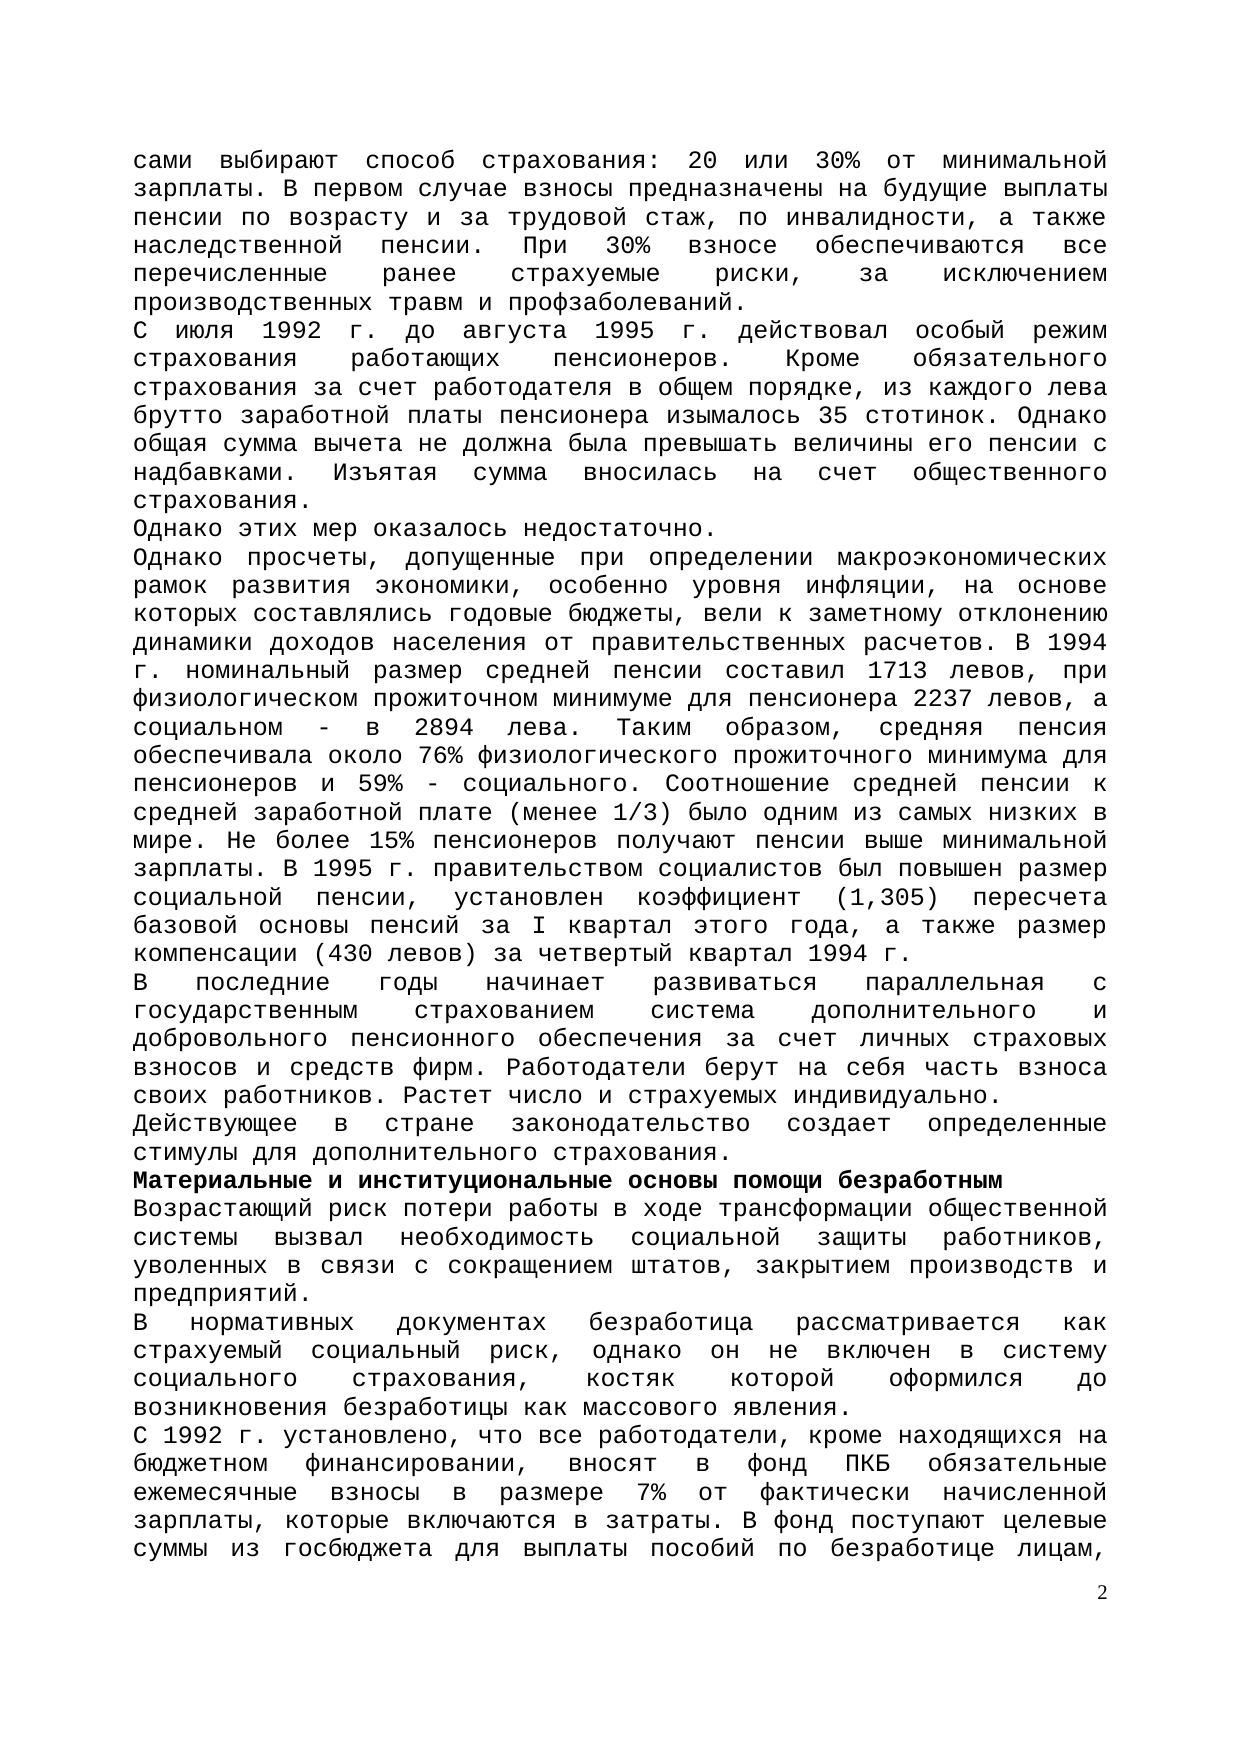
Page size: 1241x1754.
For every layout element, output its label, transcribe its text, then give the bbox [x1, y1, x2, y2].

text Возрастающий риск потери работы в ходе трансформации общественной системы вызвал необходимость социальной защиты работников, уволенных в связи с сокращением штатов, закрытием производств и предприятий. [133, 1196, 1108, 1309]
text Однако этих мер оказалось недостаточно. [133, 516, 1108, 544]
text В последние годы начинает развиваться параллельная с государственным страхованием система дополнительного и добровольного пенсионного обеспечения за счет личных страховых взносов и средств фирм. Работодатели берут на себя часть взноса своих работников. Растет число и страхуемых индивидуально. [133, 969, 1108, 1111]
subtitle Материальные и институциональные основы помощи безработным [133, 1168, 1108, 1196]
text Однако просчеты, допущенные при определении макроэкономических рамок развития экономики, особенно уровня инфляции, на основе которых составлялись годовые бюджеты, вели к заметному отклонению динамики доходов населения от правительственных расчетов. В 1994 г. номинальный размер средней пенсии составил 1713 левов, при физиологическом прожиточном минимуме для пенсионера 2237 левов, а социальном - в 2894 лева. Таким образом, средняя пенсия обеспечивала около 76% физиологического прожиточного минимума для пенсионеров и 59% - социального. Соотношение средней пенсии к средней заработной плате (менее 1/3) было одним из самых низких в мире. Не более 15% пенсионеров получают пенсии выше минимальной зарплаты. В 1995 г. правительством социалистов был повышен размер социальной пенсии, установлен коэффициент (1,305) пересчета базовой основы пенсий за I квартал этого года, а также размер компенсации (430 левов) за четвертый квартал 1994 г. [133, 544, 1108, 969]
text В нормативных документах безработица рассматривается как страхуемый социальный риск, однако он не включен в систему социального страхования, костяк которой оформился до возникновения безработицы как массового явления. [133, 1309, 1108, 1423]
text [133, 1423, 1108, 1564]
text Действующее в стране законодательство создает определенные стимулы для дополнительного страхования. [133, 1111, 1108, 1168]
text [133, 148, 1108, 318]
text С июля 1992 г. до августа 1995 г. действовал особый режим страхования работающих пенсионеров. Кроме обязательного страхования за счет работодателя в общем порядке, из каждого лева брутто заработной платы пенсионера изымалось 35 стотинок. Однако общая сумма вычета не должна была превышать величины его пенсии с надбавками. Изъятая сумма вносилась на счет общественного страхования. [133, 318, 1108, 516]
